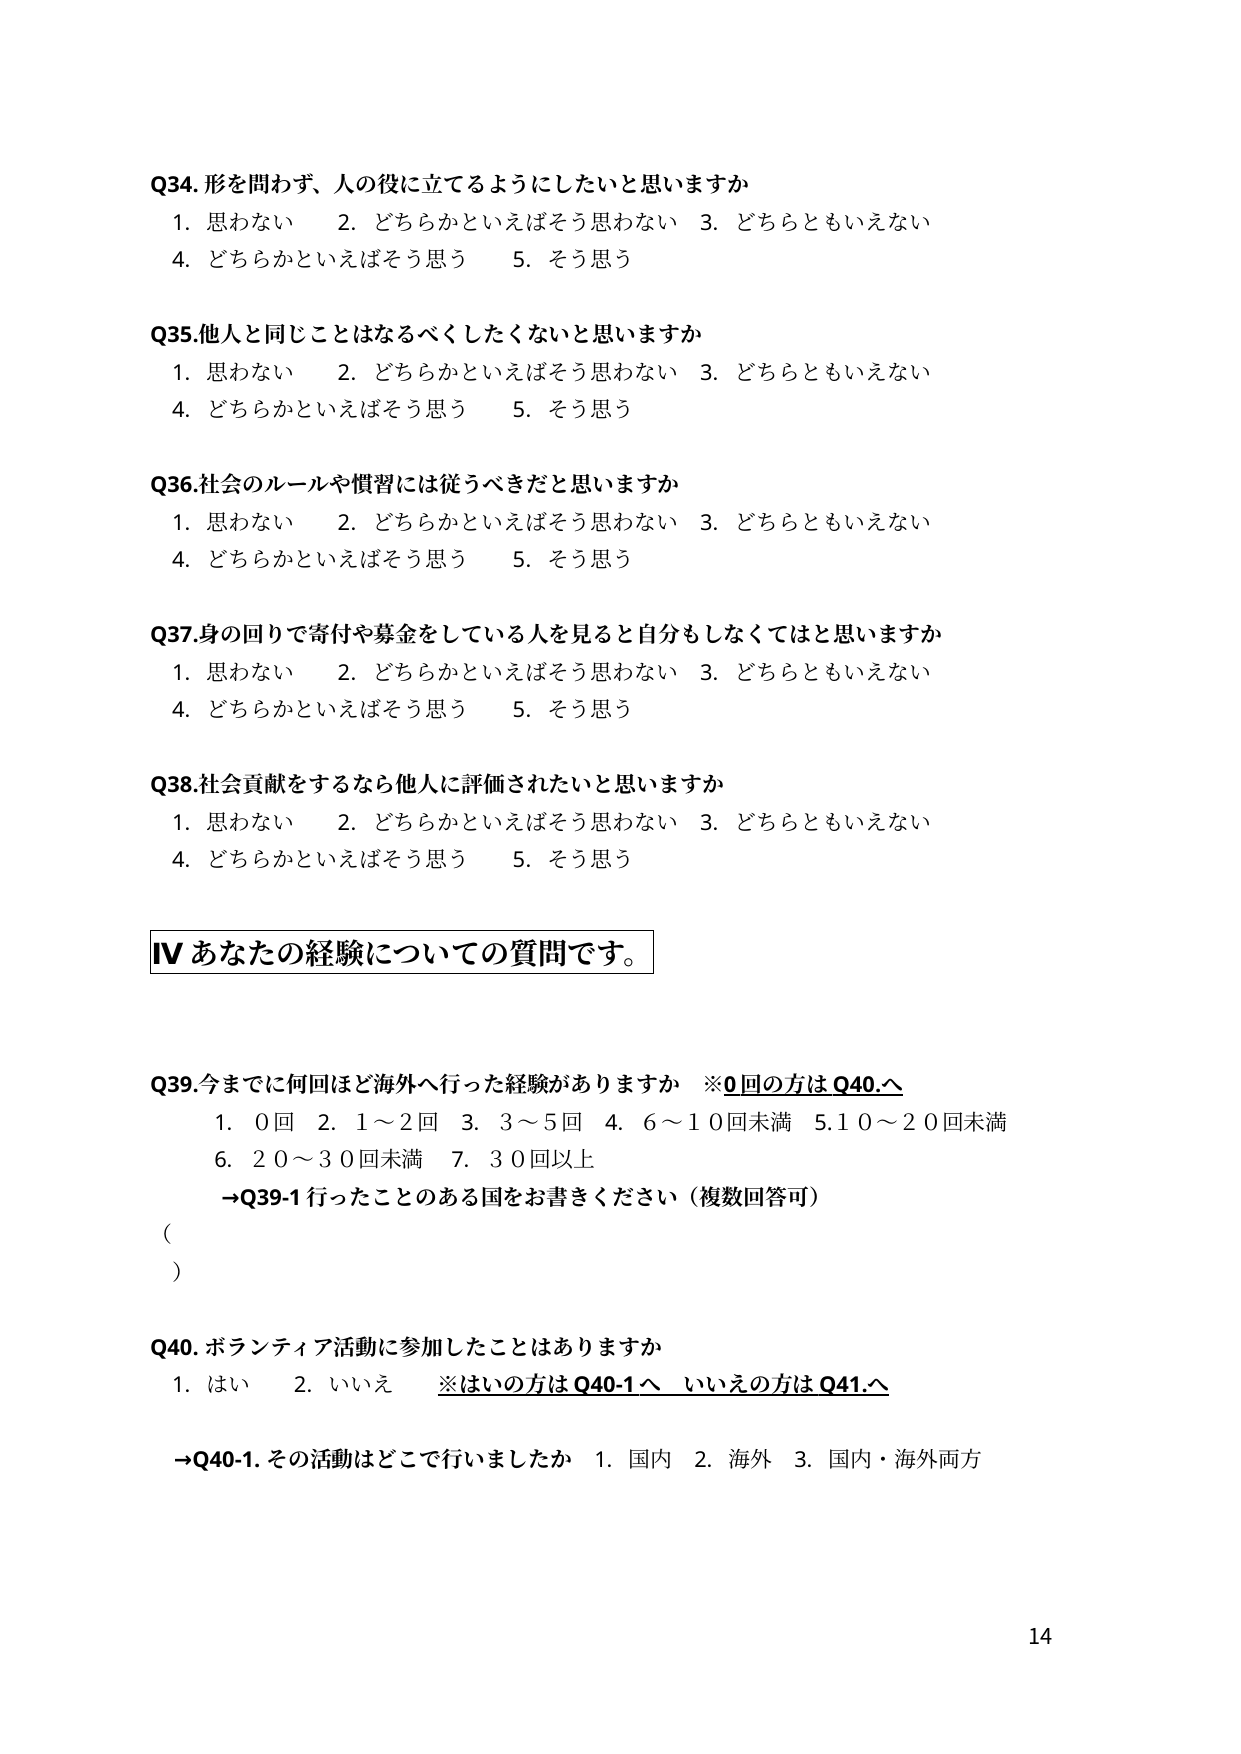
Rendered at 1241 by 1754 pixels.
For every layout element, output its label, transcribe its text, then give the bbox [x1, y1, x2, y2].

text Q40. ボランティア活動に参加したことはありますか [150, 1327, 1053, 1364]
text 4．どちらかといえばそう思う 5．そう思う [150, 839, 1053, 877]
text 4．どちらかといえばそう思う 5．そう思う [150, 539, 1053, 577]
text Q39.今までに何回ほど海外へ行った経験がありますか ※0回の方はQ40.へ [150, 1064, 1053, 1102]
text 4．どちらかといえばそう思う 5．そう思う [150, 389, 1053, 427]
text （ ） [150, 1214, 1053, 1289]
text →Q40-1. その活動はどこで行いましたか 1．国内 2．海外 3．国内・海外両方 [150, 1439, 1053, 1477]
text Q35.他人と同じことはなるべくしたくないと思いますか [150, 314, 1053, 352]
text 1．思わない 2．どちらかといえばそう思わない 3．どちらともいえない [150, 652, 1053, 689]
text 4．どちらかといえばそう思う 5．そう思う [150, 239, 1053, 277]
text 6．２０～３０回未満 7．３０回以上 [214, 1139, 1053, 1177]
list ０回 2．１～２回 3．３～５回 4．６～１０回未満 5.１０～２０回未満 [214, 1102, 1053, 1139]
text 1．思わない 2．どちらかといえばそう思わない 3．どちらともいえない [150, 802, 1053, 839]
text Q37.身の回りで寄付や募金をしている人を見ると自分もしなくてはと思いますか [150, 614, 1053, 652]
text 1．はい 2．いいえ ※はいの方はQ40-1へ いいえの方はQ41.へ [150, 1364, 1053, 1402]
text 1．思わない 2．どちらかといえばそう思わない 3．どちらともいえない [150, 502, 1053, 539]
text 1．思わない 2．どちらかといえばそう思わない 3．どちらともいえない [150, 352, 1053, 389]
text →Q39-1行ったことのある国をお書きください（複数回答可） [150, 1177, 1053, 1214]
text Q34. 形を問わず、人の役に立てるようにしたいと思いますか [150, 164, 1053, 202]
text Q38.社会貢献をするなら他人に評価されたいと思いますか [150, 764, 1053, 802]
text 1．思わない 2．どちらかといえばそう思わない 3．どちらともいえない [150, 202, 1053, 239]
text Q36.社会のルールや慣習には従うべきだと思いますか [150, 464, 1053, 502]
text Ⅳあなたの経験についての質問です。 [150, 914, 1053, 989]
text 4．どちらかといえばそう思う 5．そう思う [150, 689, 1053, 727]
